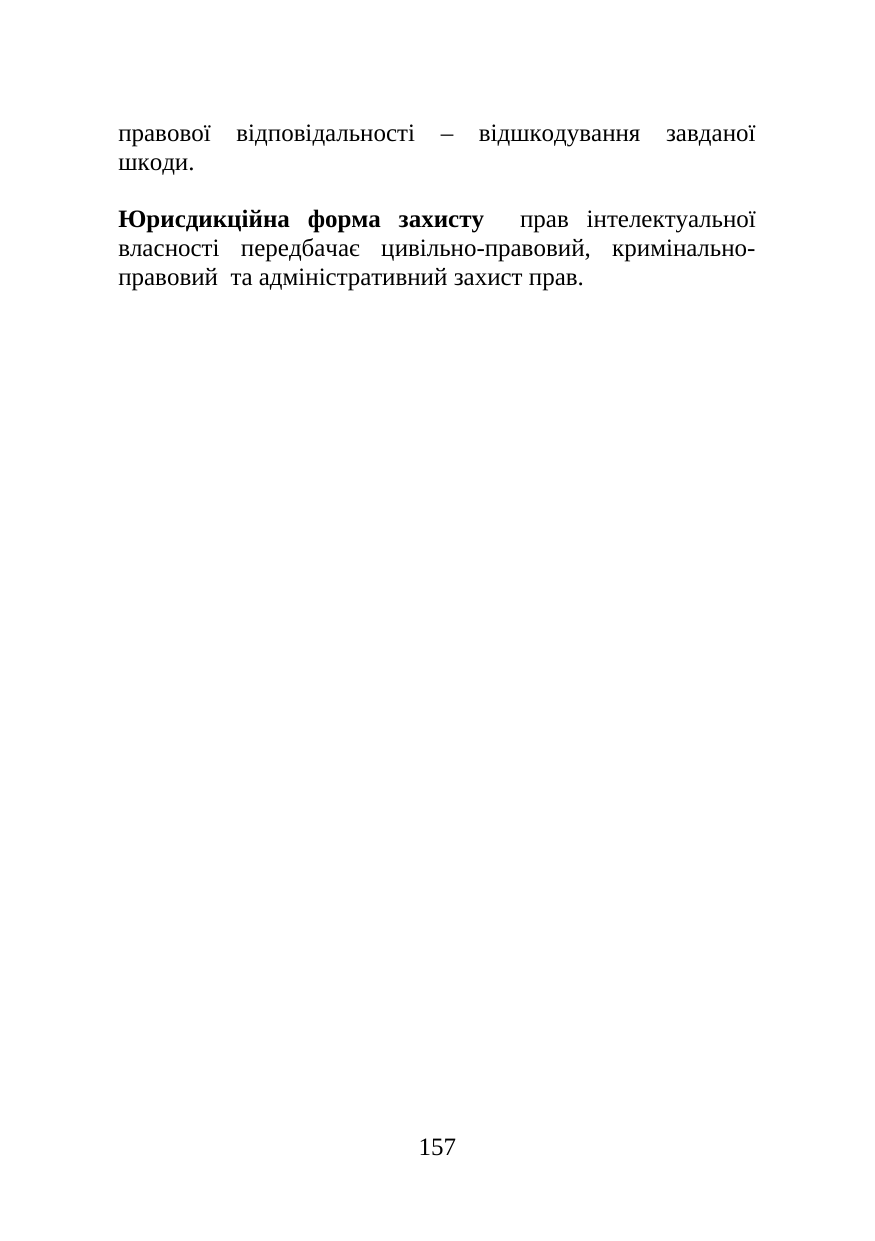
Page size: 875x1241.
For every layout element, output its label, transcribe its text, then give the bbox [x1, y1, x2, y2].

text Юрисдикційна форма захисту прав інтелектуальної власності передбачає цивільно-правовий, кримінально-правовий та адміністративний захист прав. [118, 204, 756, 291]
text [118, 118, 756, 176]
